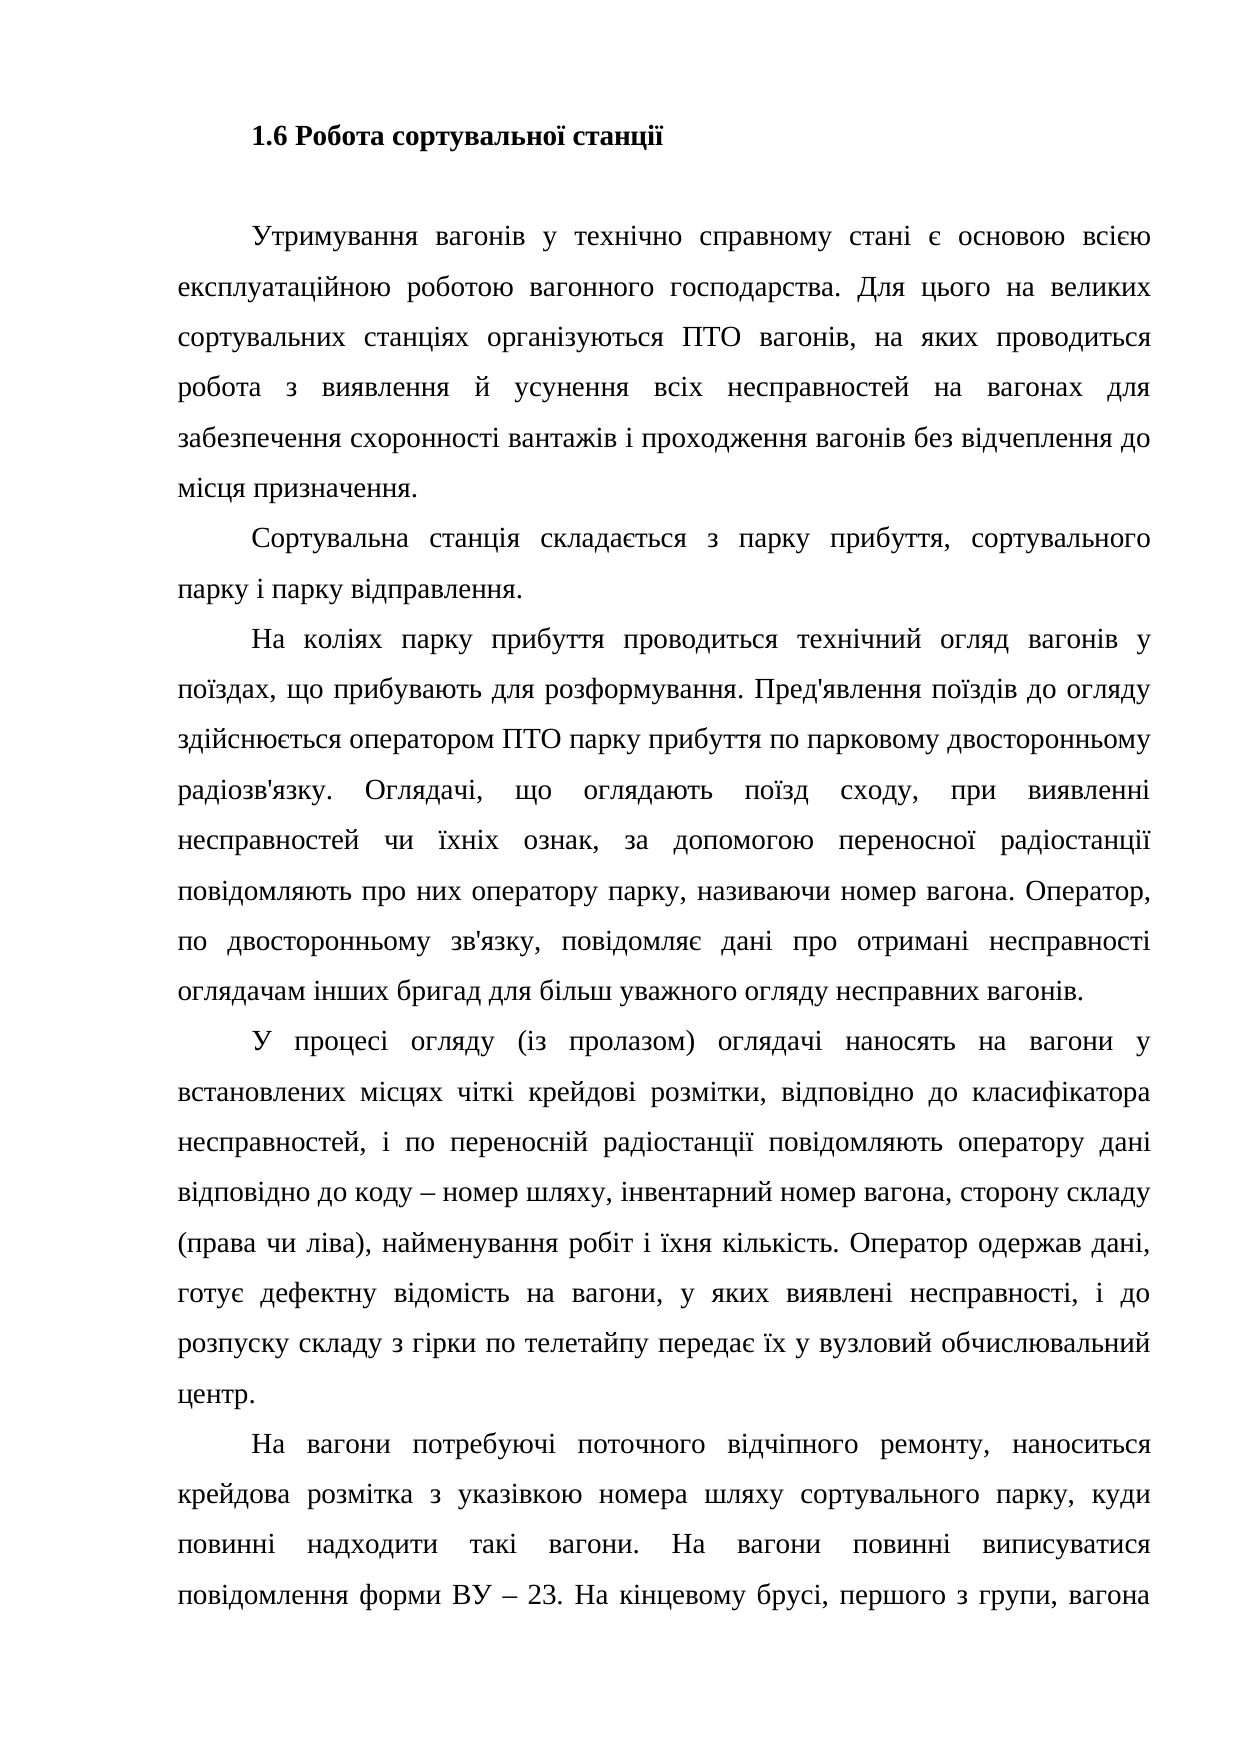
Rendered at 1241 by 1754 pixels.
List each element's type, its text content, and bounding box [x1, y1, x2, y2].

text Сортувальна станція складається з парку прибуття, сортувального парку і парку відправлення. [177, 521, 1152, 604]
text Утримування вагонів у технічно справному стані є основою всією експлуатаційною роботою вагонного господарства. Для цього на великих сортувальних станціях організуються ПТО вагонів, на яких проводиться робота з виявлення й усунення всіх несправностей на вагонах для забезпечення схоронності вантажів і проходження вагонів без відчеплення до місця призначення. [177, 219, 1152, 504]
text У процесі огляду (із пролазом) оглядачі наносять на вагони у встановлених місцях чіткі крейдові розмітки, відповідно до класифікатора несправностей, і по переносній радіостанції повідомляють оператору дані відповідно до коду – номер шляху, інвентарний номер вагона, сторону складу (права чи ліва), найменування робіт і їхня кількість. Оператор одержав дані, готує дефектну відомість на вагони, у яких виявлені несправності, і до розпуску складу з гірки по телетайпу передає їх у вузловий обчислювальний центр. [177, 1024, 1152, 1409]
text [177, 1426, 1152, 1611]
subtitle 1.6 Робота сортувальної станції [177, 118, 1152, 152]
text На коліях парку прибуття проводиться технічний огляд вагонів у поїздах, що прибувають для розформування. Пред'явлення поїздів до огляду здійснюється оператором ПТО парку прибуття по парковому двосторонньому радіозв'язку. Оглядачі, що оглядають поїзд сходу, при виявленні несправностей чи їхніх ознак, за допомогою переносної радіостанції повідомляють про них оператору парку, називаючи номер вагона. Оператор, по двосторонньому зв'язку, повідомляє дані про отримані несправності оглядачам інших бригад для більш уважного огляду несправних вагонів. [177, 621, 1152, 1007]
